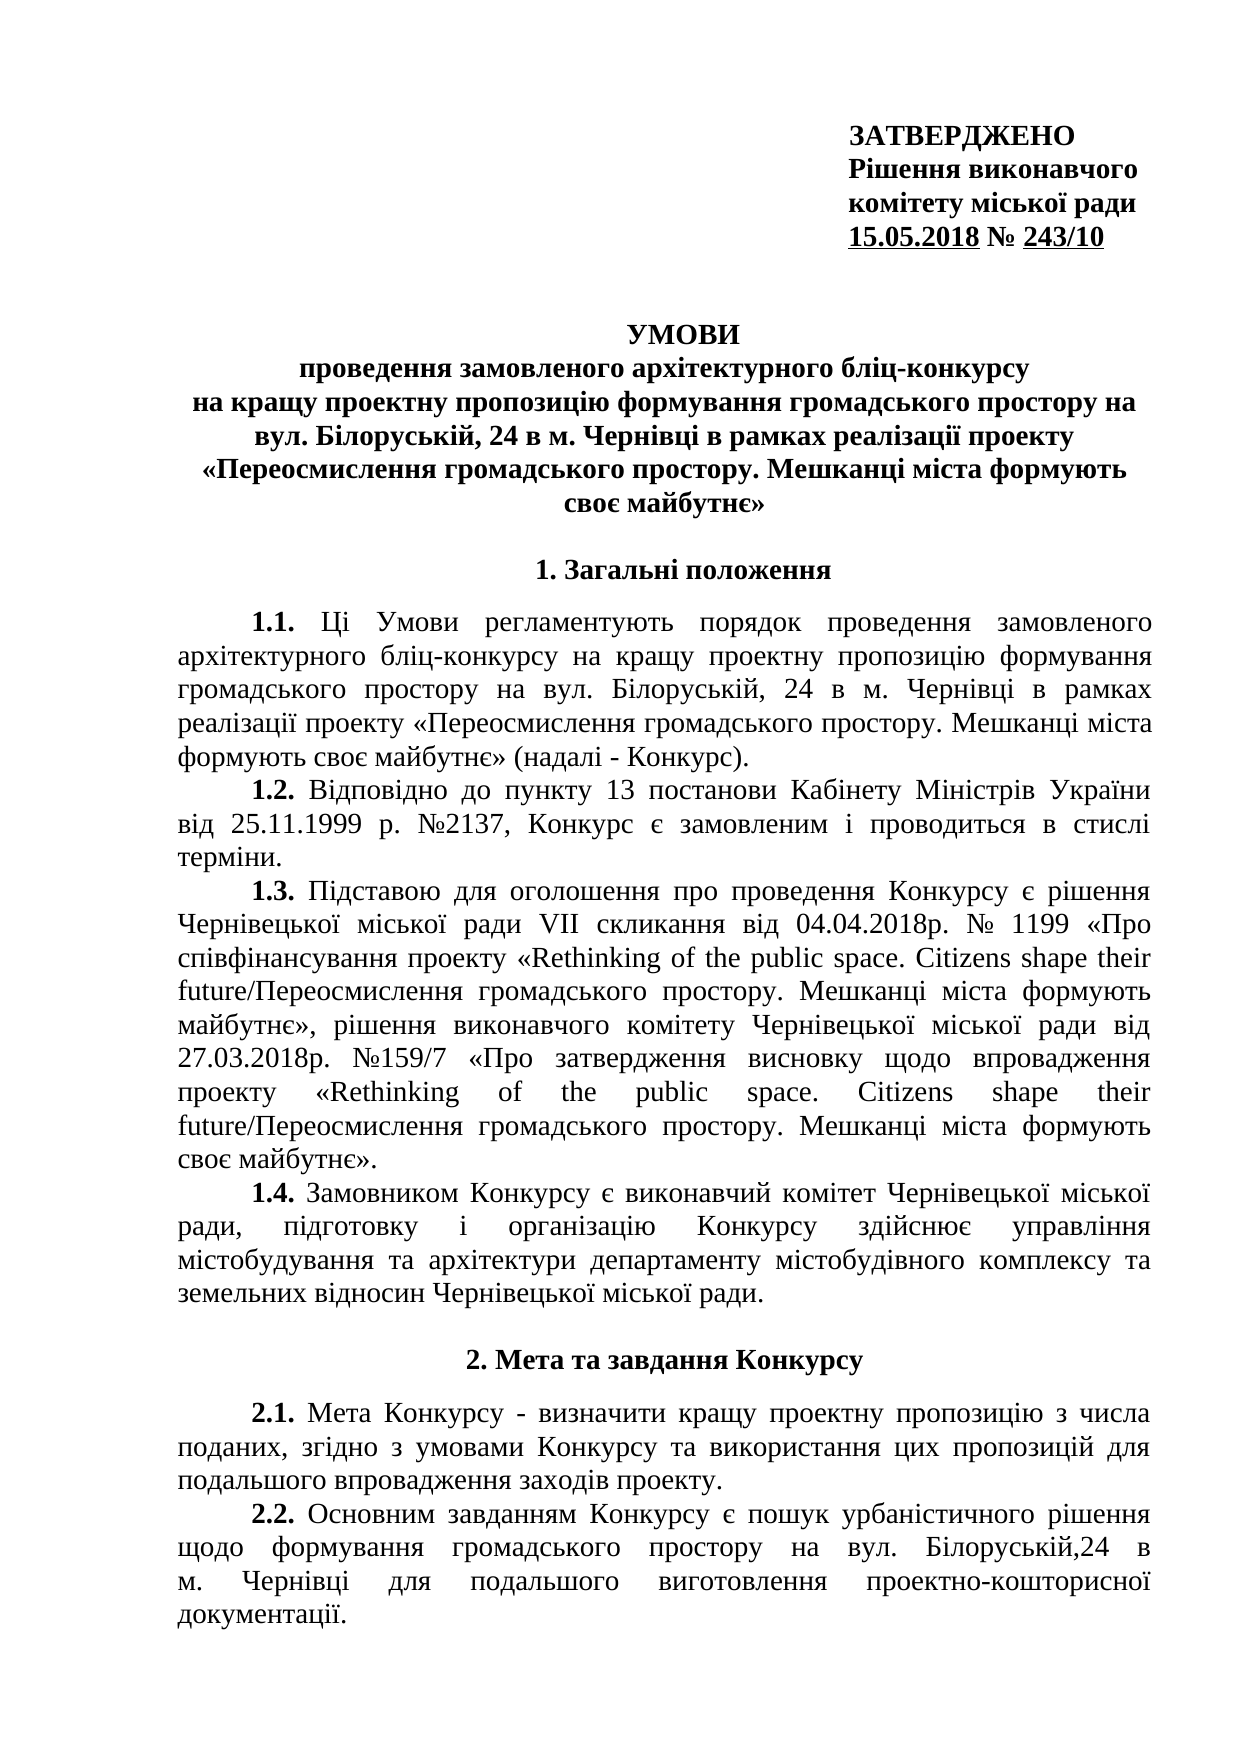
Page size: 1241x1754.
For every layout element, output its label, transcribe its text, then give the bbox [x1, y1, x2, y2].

subtitle 1.2. Відповідно до пункту 13 постанови Кабінету Міністрів України від 25.11.1999 р. №2137, Конкурс є замовленим і проводиться в стислі терміни. [177, 772, 1152, 873]
text комітету міської ради [177, 185, 1160, 219]
text 1.4. Замовником Конкурсу є виконавчий комітет Чернівецької міської ради, підготовку і організацію Конкурсу здійснює управління містобудування та архітектури департаменту містобудівного комплексу та земельних відносин Чернівецької міської ради. [177, 1175, 1152, 1309]
text 1.3. Підставою для оголошення про проведення Конкурсу є рішення Чернівецької міської ради VII скликання від 04.04.2018р. № 1199 «Про співфінансування проекту «Rethinking of the public space. Citizens shape their future/Переосмислення громадського простору. Мешканці міста формують майбутнє», рішення виконавчого комітету Чернівецької міської ради від 27.03.2018р. №159/7 «Про затвердження висновку щодо впровадження проекту «Rethinking of the public space. Citizens shape their future/Переосмислення громадського простору. Мешканці міста формують своє майбутнє». [177, 873, 1152, 1175]
subtitle 1.1. Ці Умови регламентують порядок проведення замовленого архітектурного бліц-конкурсу на кращу проектну пропозицію формування громадського простору на вул. Білоруській, 24 в м. Чернівці в рамках реалізації проекту «Переосмислення громадського простору. Мешканці міста формують своє майбутнє» (надалі - Конкурс). [177, 604, 1153, 772]
text на кращу проектну пропозицію формування громадського простору на вул. Білоруській, 24 в м. Чернівці в рамках реалізації проекту «Переосмислення громадського простору. Мешканці міста формують своє майбутнє» [177, 384, 1152, 518]
text проведення замовленого архітектурного бліц-конкурсу [177, 351, 1152, 384]
text УМОВИ [215, 317, 1152, 351]
text Рішення виконавчого [177, 152, 1160, 185]
text 1. Загальні положення [215, 552, 1152, 585]
text 2. Мета та завдання Конкурсу [177, 1342, 1152, 1376]
text ЗАТВЕРДЖЕНО [842, 118, 1227, 152]
subtitle 15.05.2018 № 243/10 [177, 219, 1152, 252]
text 2.1. Мета Конкурсу - визначити кращу проектну пропозицію з числа поданих, згідно з умовами Конкурсу та використання цих пропозицій для подальшого впровадження заходів проекту. [177, 1395, 1152, 1496]
text 2.2. Основним завданням Конкурсу є пошук урбаністичного рішення щодо формування громадського простору на вул. Білоруській,24 в м. Чернівці для подальшого виготовлення проектно-кошторисної документації. [177, 1496, 1152, 1630]
